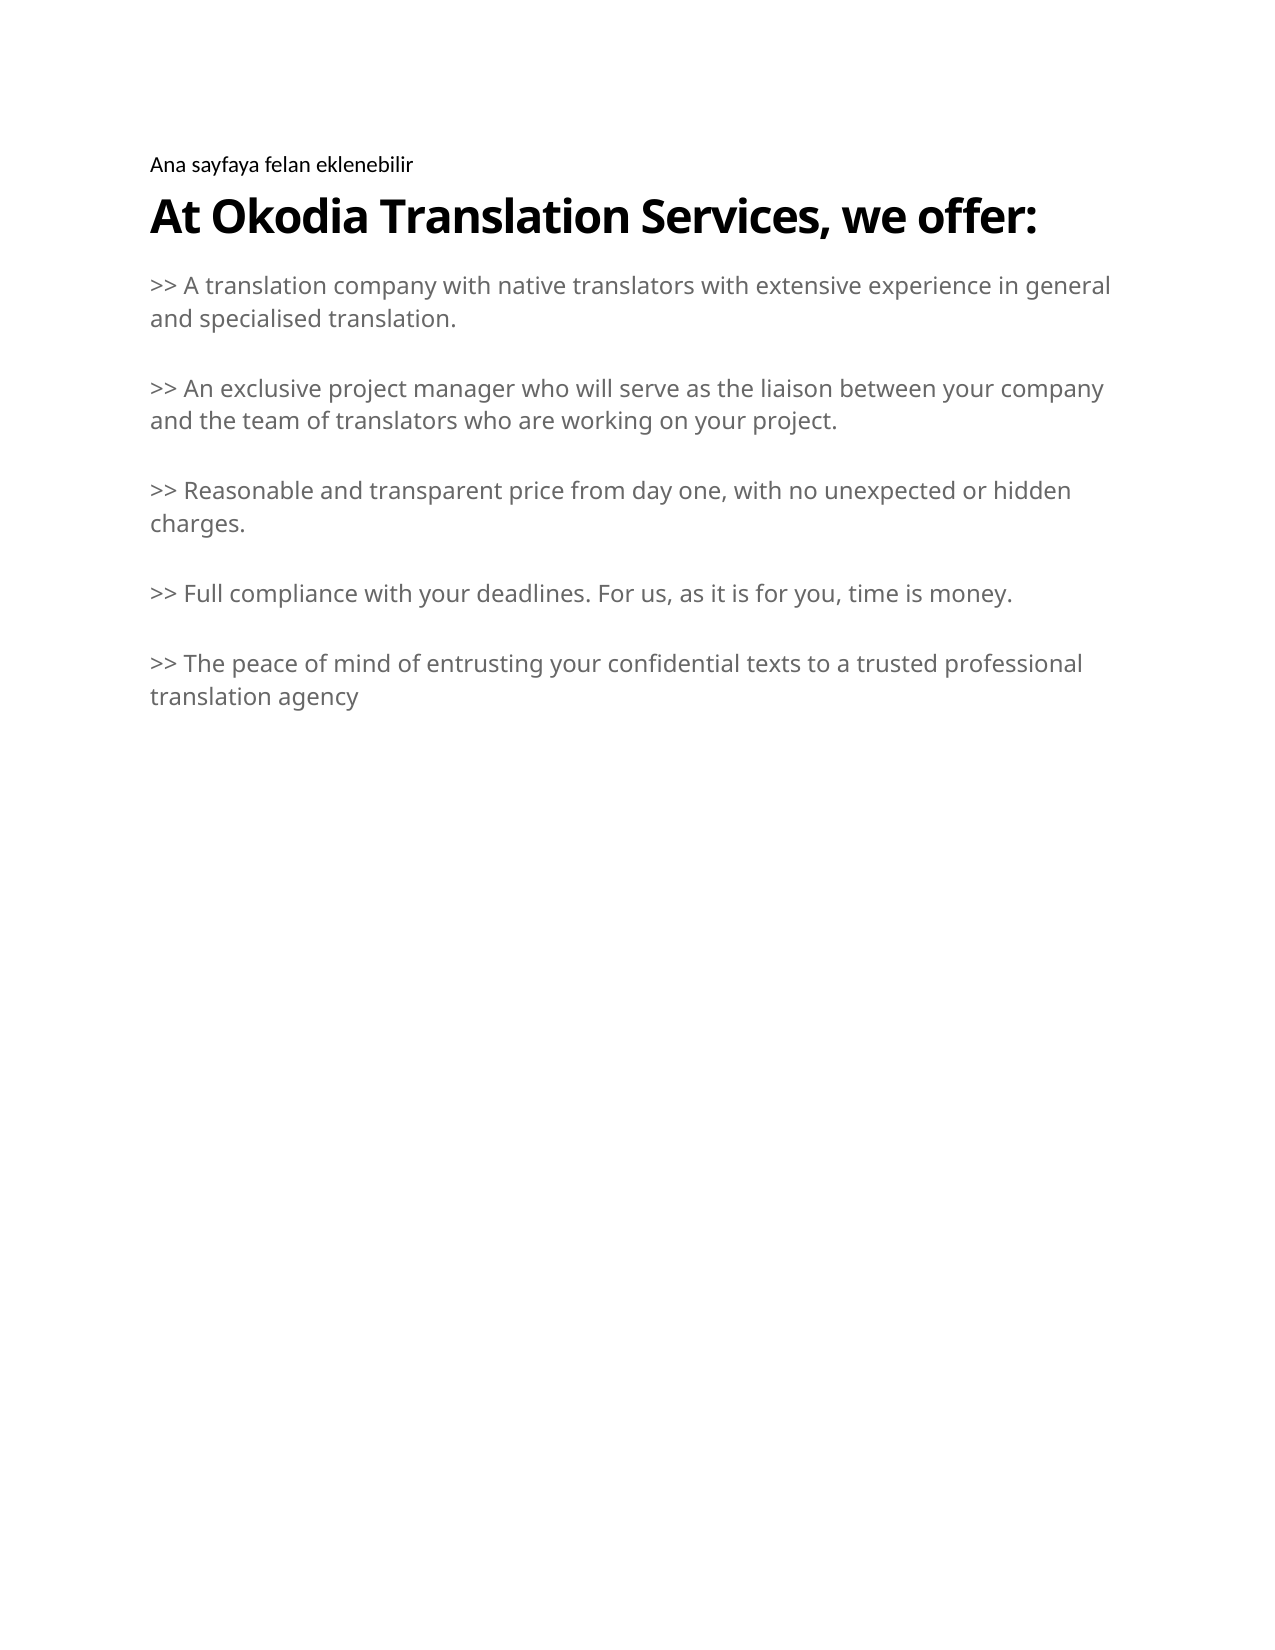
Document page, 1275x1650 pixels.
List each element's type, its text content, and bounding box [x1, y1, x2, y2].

text >> An exclusive project manager who will serve as the liaison between your company and the team of translators who are working on your project. [150, 371, 1125, 437]
text >> A translation company with native translators with extensive experience in general and specialised translation. [150, 269, 1125, 334]
text >> Reasonable and transparent price from day one, with no unexpected or hidden charges. [150, 474, 1125, 539]
text Ana sayfaya felan eklenebilir At Okodia Translation Services, we offer: [150, 150, 1125, 247]
text >> Full compliance with your deadlines. For us, as it is for you, time is money. [150, 577, 1125, 609]
text >> The peace of mind of entrusting your confidential texts to a trusted professional translation agency [150, 647, 1125, 712]
